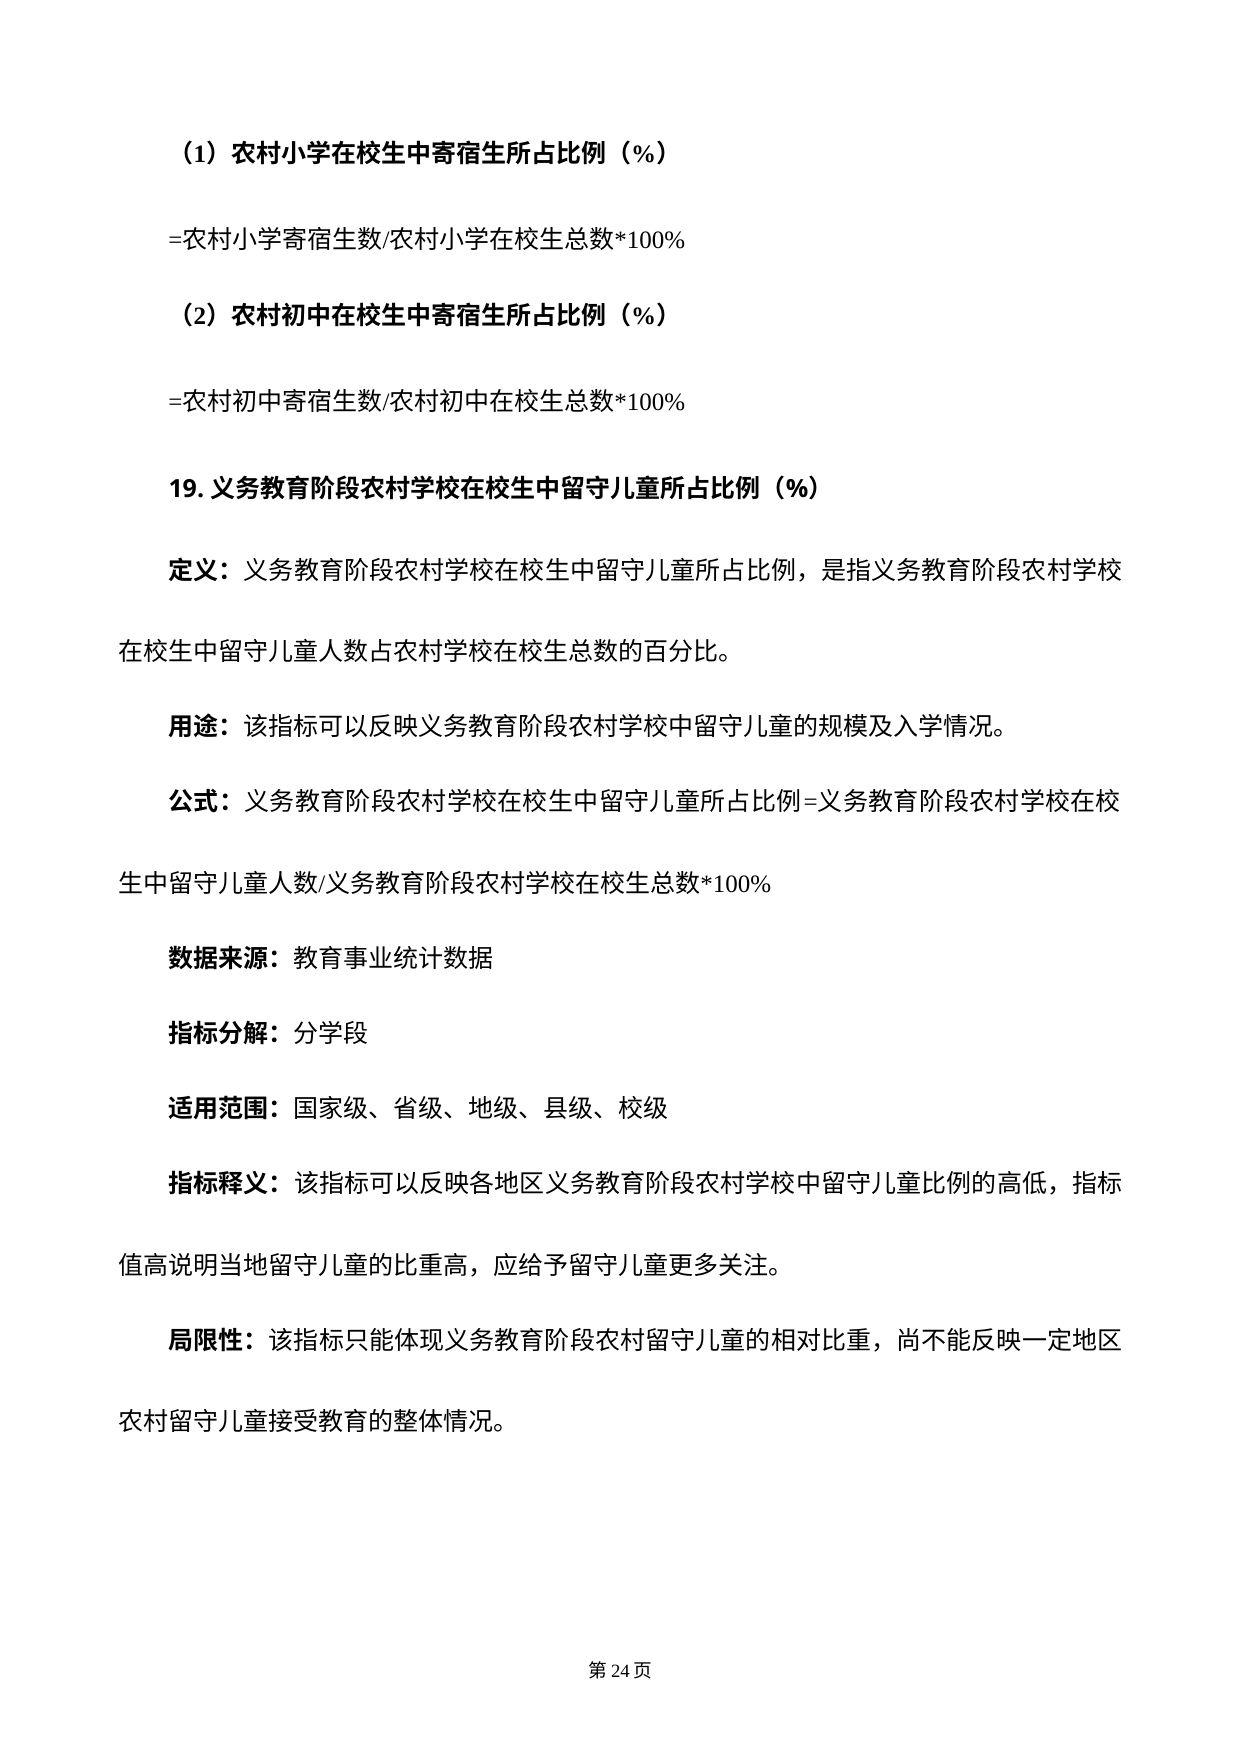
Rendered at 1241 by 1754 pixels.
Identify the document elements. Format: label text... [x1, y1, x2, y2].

text 公式：义务教育阶段农村学校在校生中留守儿童所占比例=义务教育阶段农村学校在校生中留守儿童人数/义务教育阶段农村学校在校生总数*100% [118, 766, 1122, 915]
text =农村小学寄宿生数/农村小学在校生总数*100% [118, 204, 1122, 272]
subtitle 19. 义务教育阶段农村学校在校生中留守儿童所占比例（%） [118, 453, 1122, 521]
text 数据来源：教育事业统计数据 [118, 922, 1122, 990]
text 局限性：该指标只能体现义务教育阶段农村留守儿童的相对比重，尚不能反映一定地区农村留守儿童接受教育的整体情况。 [118, 1304, 1122, 1454]
text 定义：义务教育阶段农村学校在校生中留守儿童所占比例，是指义务教育阶段农村学校在校生中留守儿童人数占农村学校在校生总数的百分比。 [118, 534, 1122, 684]
subtitle （1）农村小学在校生中寄宿生所占比例（%） [118, 118, 1122, 186]
text 适用范围：国家级、省级、地级、县级、校级 [118, 1073, 1122, 1141]
text 指标分解：分学段 [118, 998, 1122, 1066]
text 指标释义：该指标可以反映各地区义务教育阶段农村学校中留守儿童比例的高低，指标值高说明当地留守儿童的比重高，应给予留守儿童更多关注。 [118, 1148, 1122, 1297]
text 用途：该指标可以反映义务教育阶段农村学校中留守儿童的规模及入学情况。 [118, 691, 1122, 759]
subtitle （2）农村初中在校生中寄宿生所占比例（%） [118, 279, 1122, 347]
text =农村初中寄宿生数/农村初中在校生总数*100% [118, 365, 1122, 433]
